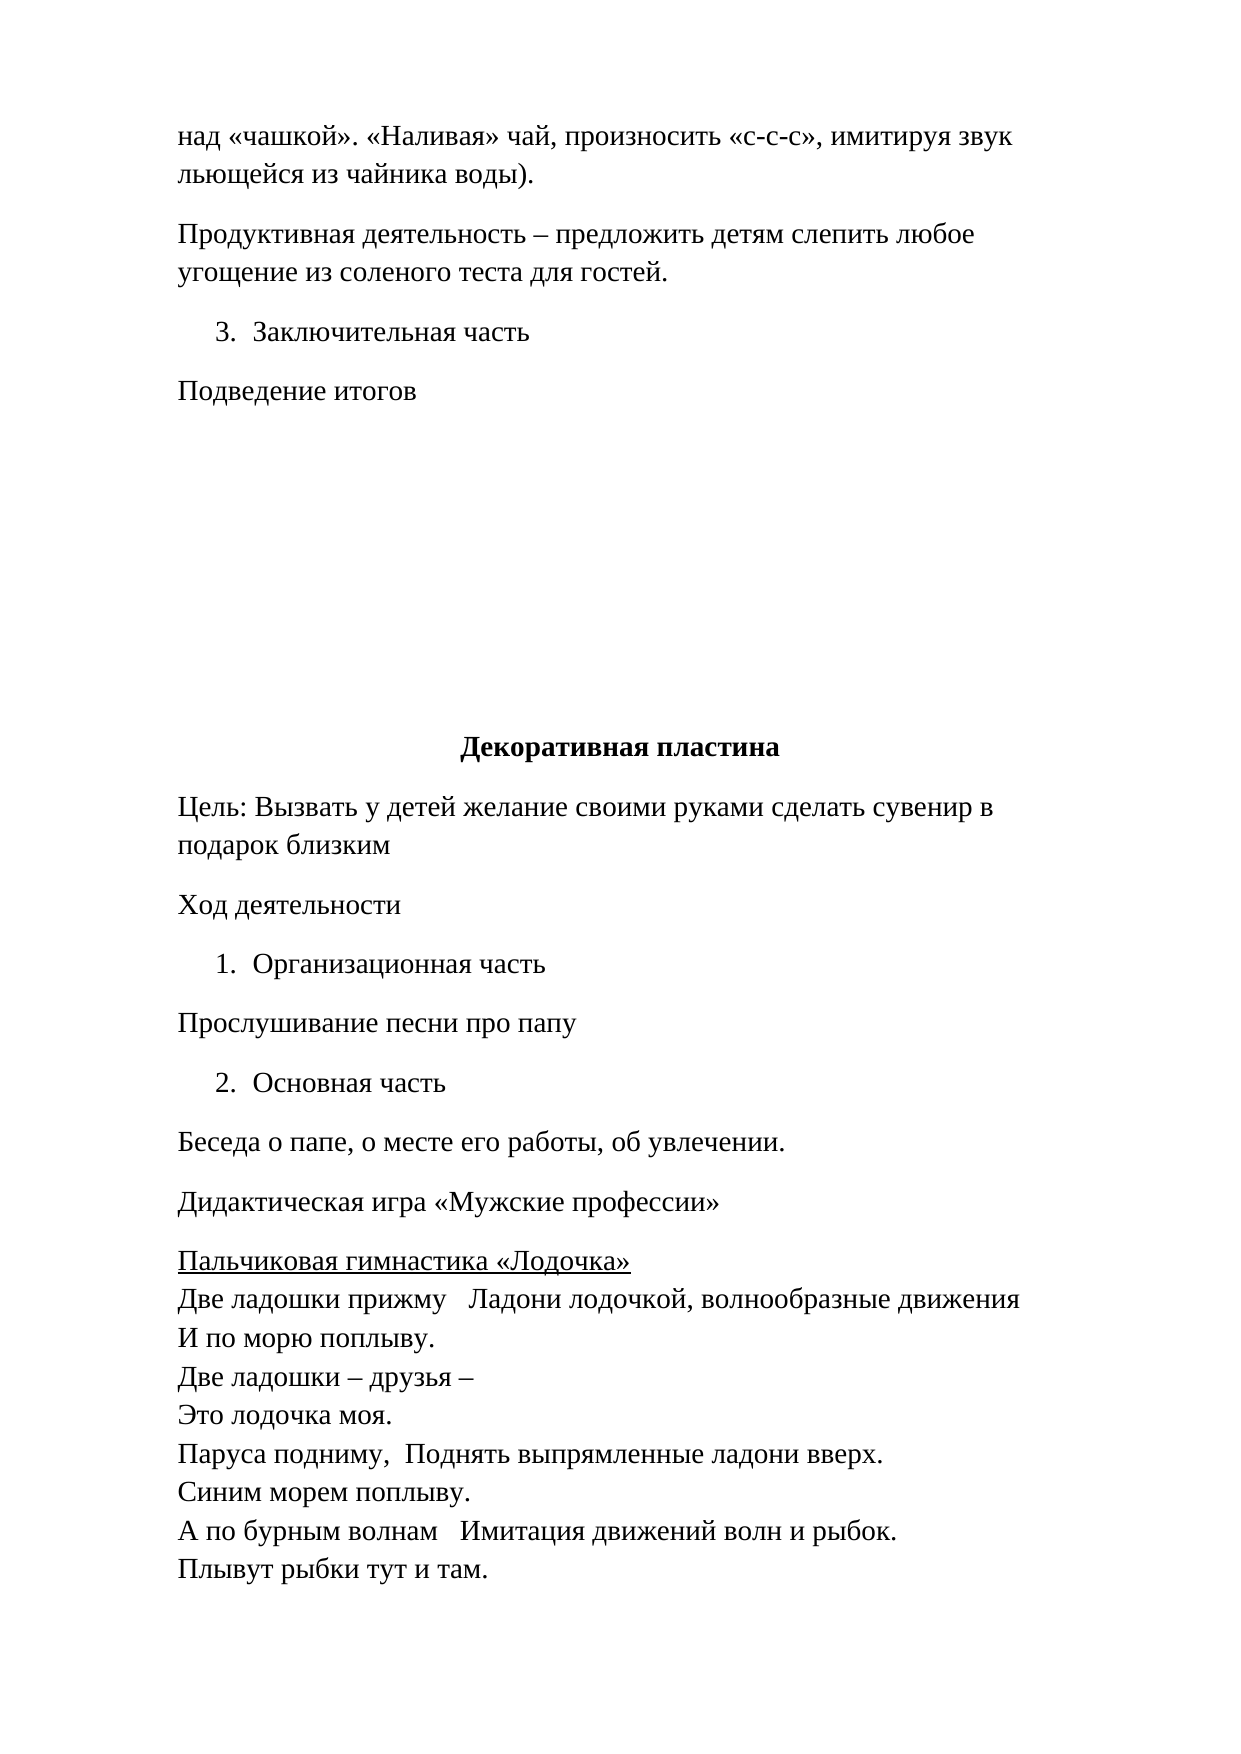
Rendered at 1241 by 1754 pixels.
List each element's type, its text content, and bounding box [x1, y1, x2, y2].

text Ход деятельности [177, 887, 1063, 920]
text Цель: Вызвать у детей желание своими руками сделать сувенир в подарок близким [177, 789, 1063, 861]
list Основная часть [215, 1065, 1063, 1098]
list Организационная часть [215, 946, 1063, 980]
text Плывут рыбки тут и там. [177, 1551, 1063, 1585]
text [177, 118, 1063, 190]
text Синим морем поплыву. [177, 1474, 1063, 1508]
text Продуктивная деятельность – предложить детям слепить любое угощение из соленого теста для гостей. [177, 216, 1063, 288]
text Подведение итогов [177, 373, 1063, 407]
text Декоративная пластина [177, 729, 1063, 763]
text Две ладошки – друзья – [177, 1359, 1063, 1392]
text Паруса подниму, Поднять выпрямленные ладони вверх. [177, 1436, 1063, 1469]
text И по морю поплыву. [177, 1320, 1063, 1354]
text Дидактическая игра «Мужские профессии» [177, 1184, 1063, 1217]
list Заключительная часть [215, 314, 1063, 347]
text Пальчиковая гимнастика «Лодочка» [177, 1243, 1063, 1277]
text А по бурным волнам Имитация движений волн и рыбок. [177, 1513, 1063, 1546]
text Две ладошки прижму Ладони лодочкой, волнообразные движения [177, 1282, 1063, 1315]
text Это лодочка моя. [177, 1397, 1063, 1431]
text Беседа о папе, о месте его работы, об увлечении. [177, 1124, 1063, 1158]
text Прослушивание песни про папу [177, 1006, 1063, 1039]
